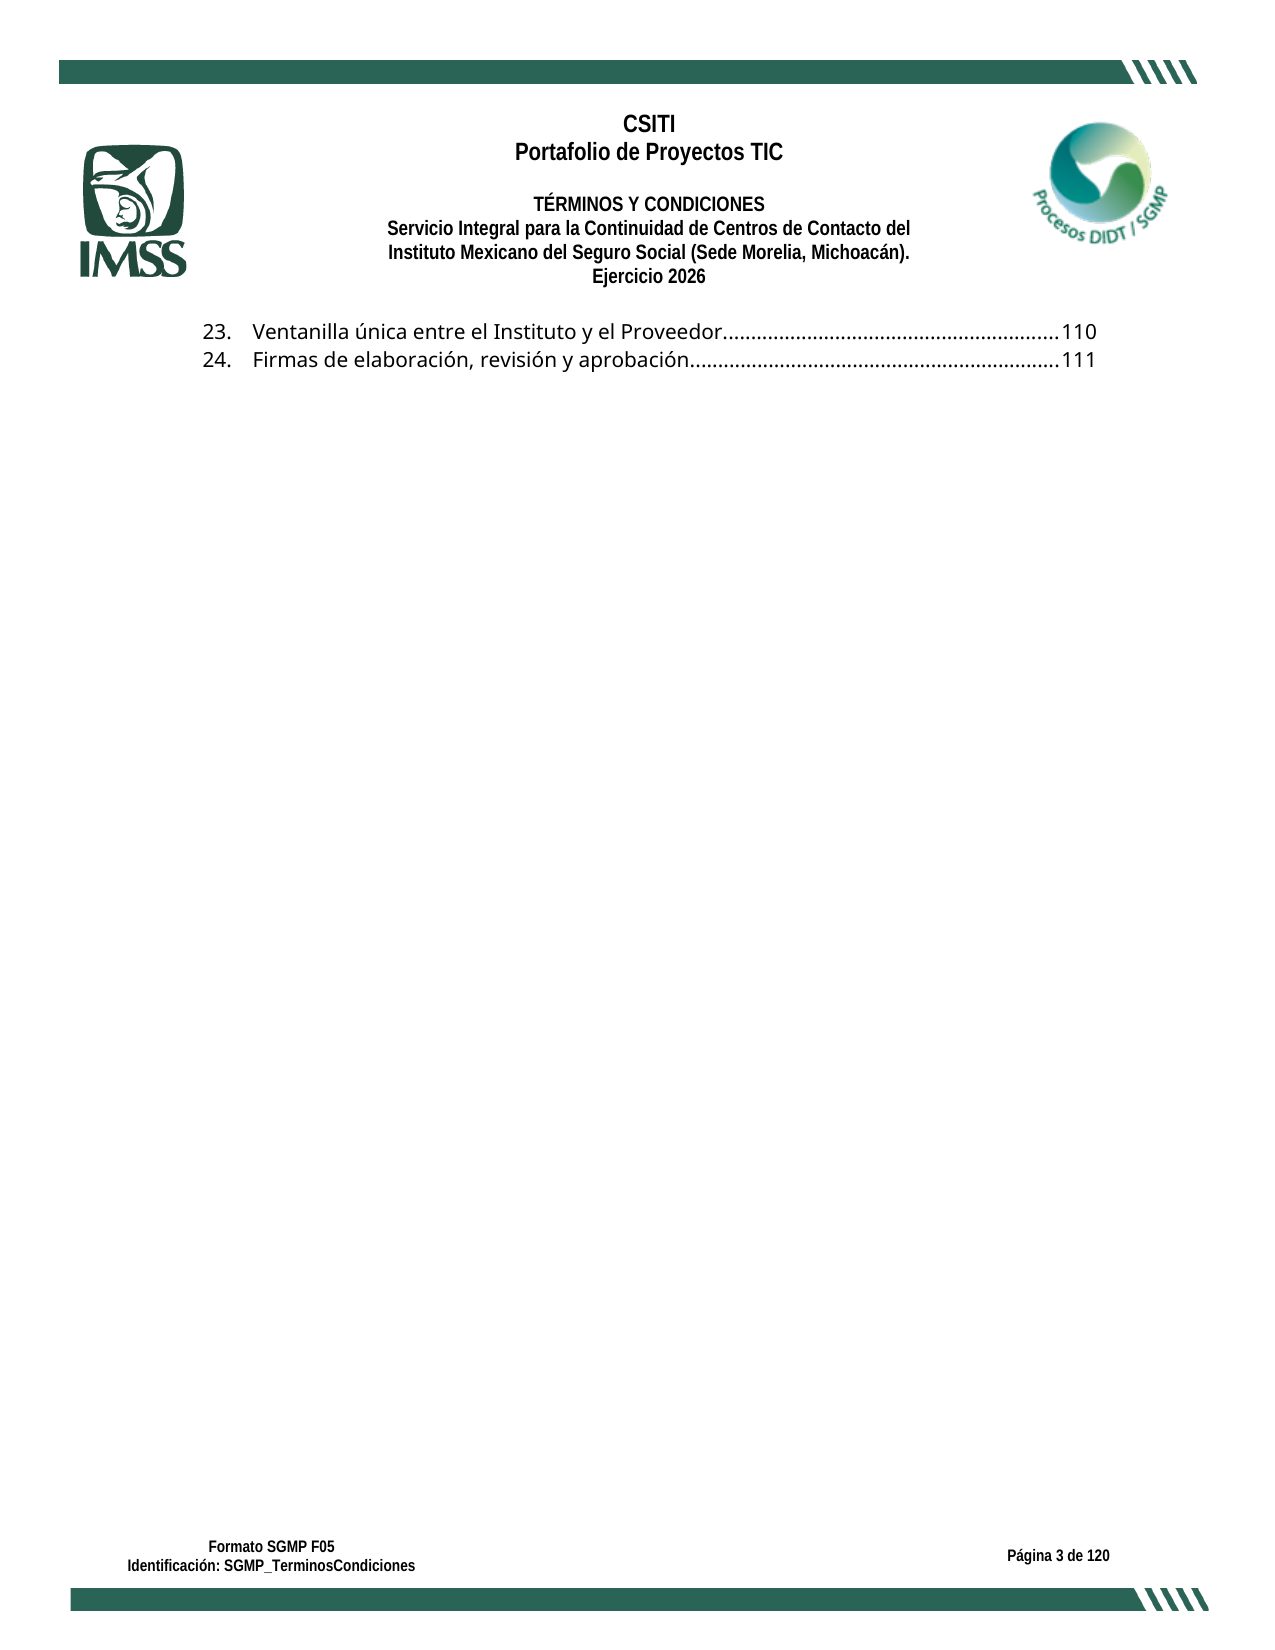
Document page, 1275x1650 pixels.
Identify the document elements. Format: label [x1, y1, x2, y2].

picture [70, 1588, 1209, 1611]
picture [1030, 118, 1169, 245]
picture [59, 60, 1197, 84]
picture [78, 143, 187, 277]
